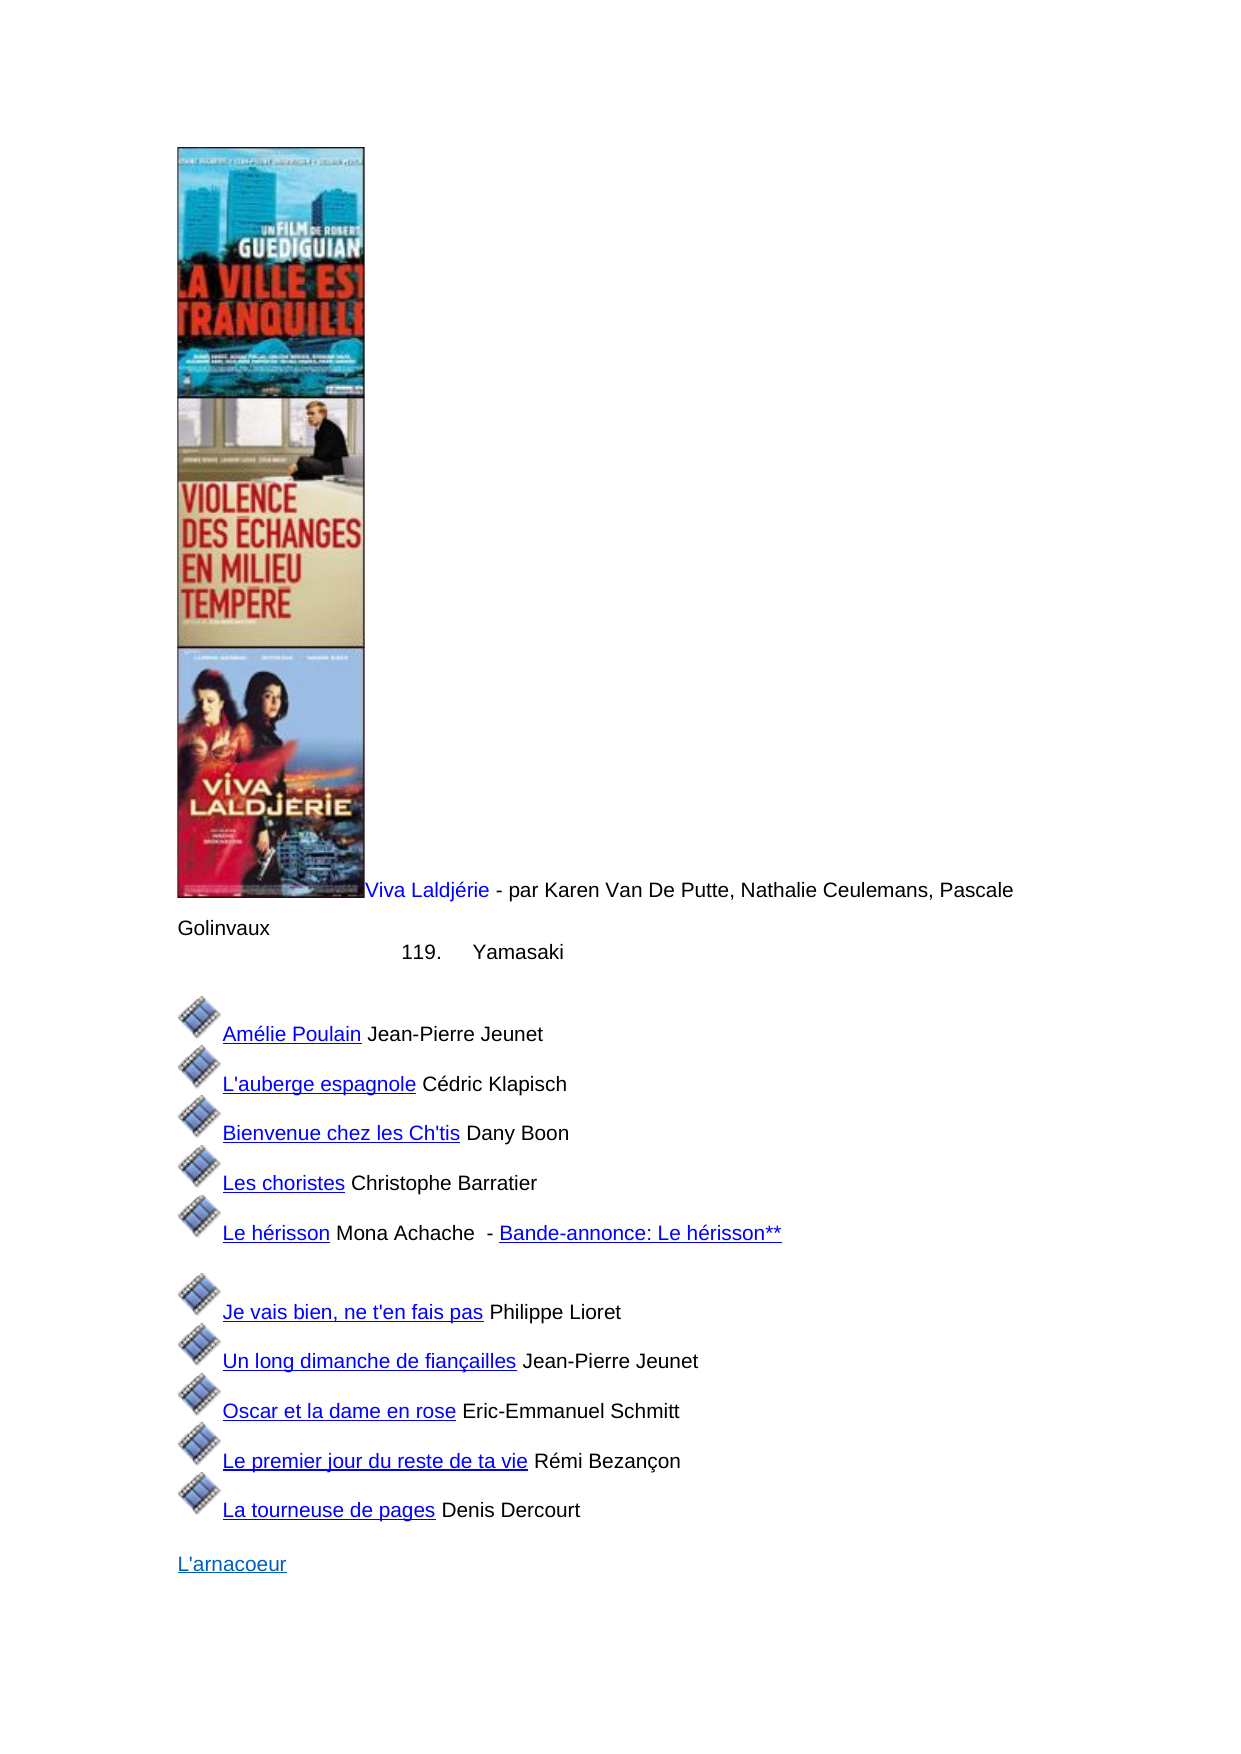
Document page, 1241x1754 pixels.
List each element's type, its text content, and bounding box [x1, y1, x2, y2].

picture [177, 1273, 223, 1319]
picture [177, 1145, 223, 1191]
picture [177, 1373, 223, 1419]
text L'arnacoeur [177, 1551, 1063, 1575]
picture [177, 996, 223, 1042]
picture [177, 1472, 223, 1518]
text Viva Laldjérie - par Karen Van De Putte, Nathalie Ceulemans, Pascale Golinvaux [177, 648, 1063, 939]
picture [177, 147, 365, 898]
text Amélie Poulain Jean-Pierre Jeunet L'auberge espagnole Cédric Klapisch Bienvenue chez les Ch'tis Dany Boon Les choristes Christophe Barratier Le hérisson Mona Achache - Bande-annonce: Le hérisson** [177, 996, 1063, 1244]
picture [177, 1095, 223, 1141]
list Yamasaki [401, 939, 1063, 963]
text Je vais bien, ne t'en fais pas Philippe Lioret Un long dimanche de fiançailles Jean-Pierre Jeunet Oscar et la dame en rose Eric-Emmanuel Schmitt Le premier jour du reste de ta vie Rémi Bezançon La tourneuse de pages Denis Dercourt [177, 1274, 1063, 1522]
picture [177, 1045, 223, 1092]
picture [177, 1422, 223, 1469]
picture [177, 1195, 223, 1241]
picture [177, 1323, 223, 1369]
